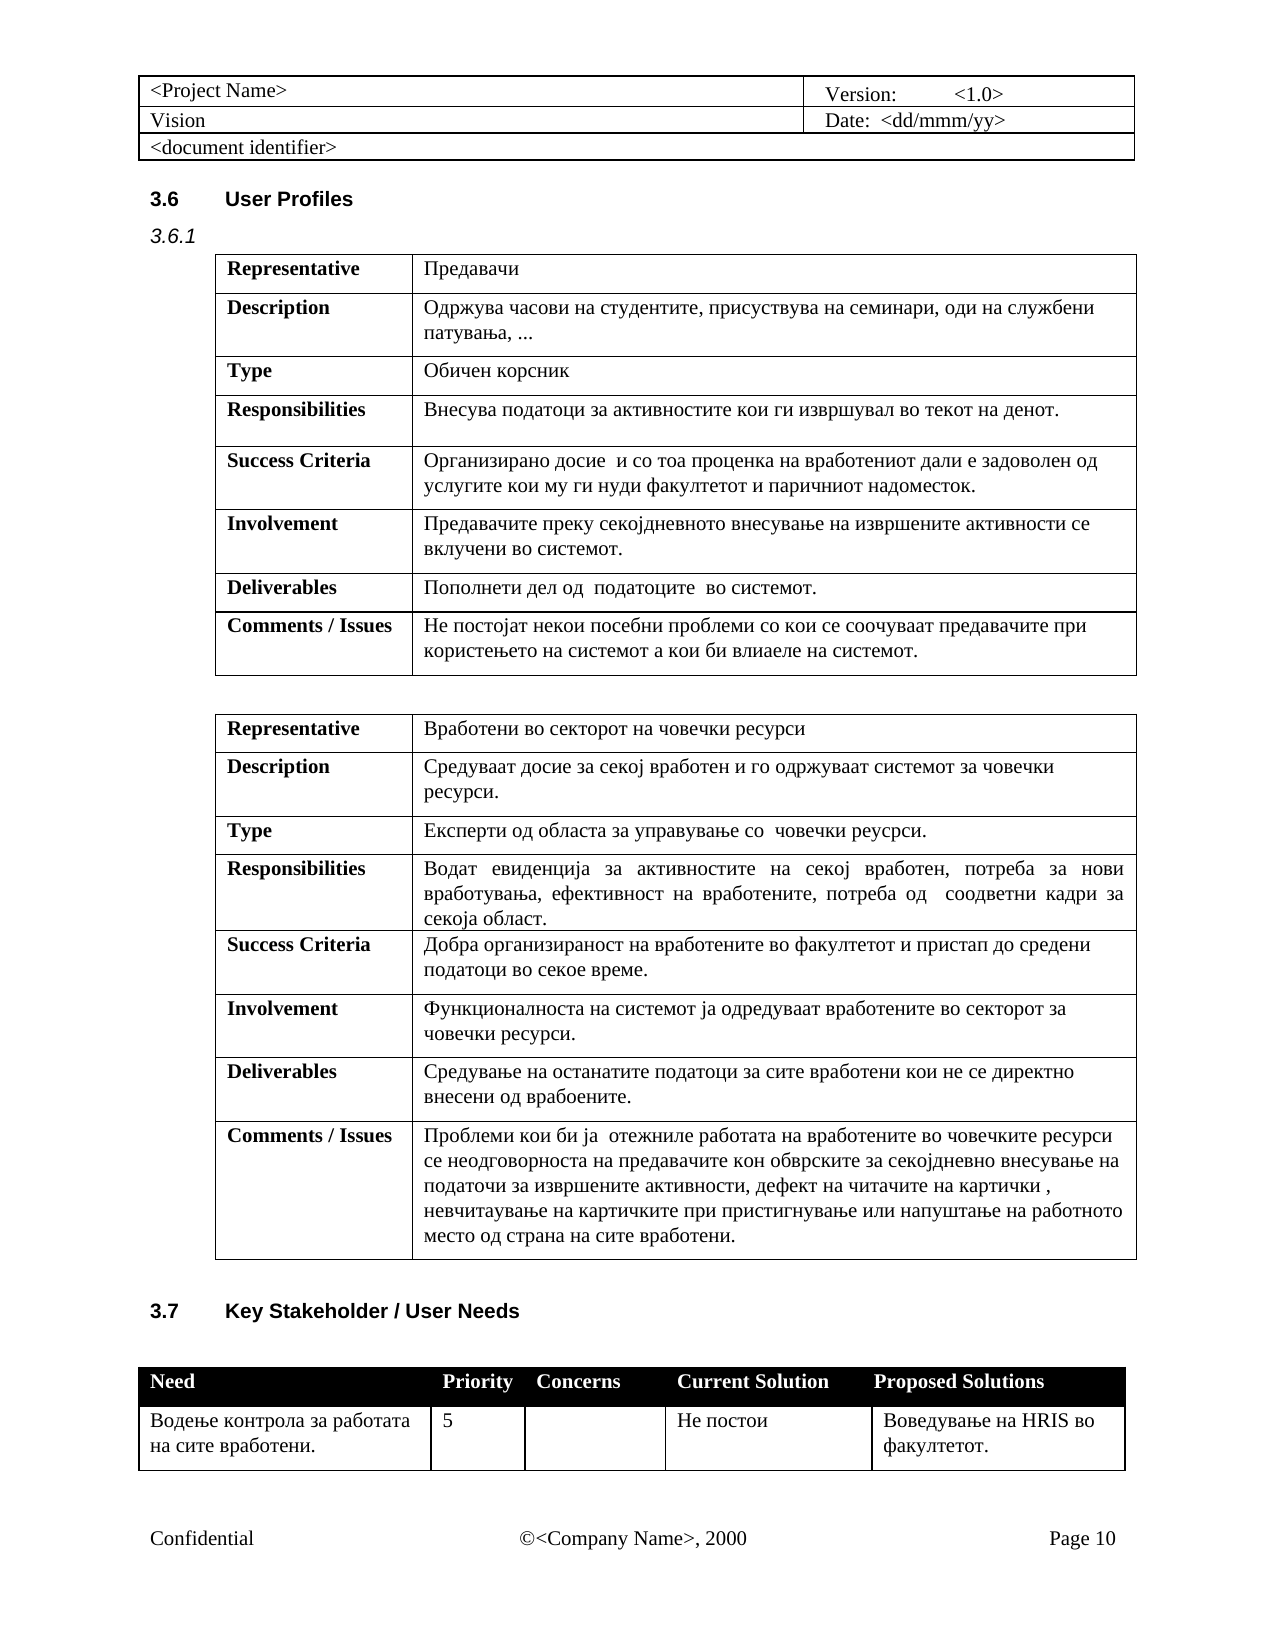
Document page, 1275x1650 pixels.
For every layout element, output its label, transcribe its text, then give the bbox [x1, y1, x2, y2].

table_cell Обичен корсник [413, 357, 1136, 395]
table_cell Comments / Issues [216, 613, 412, 675]
table_cell Responsibilities [216, 396, 412, 446]
table_cell Средување на останатите податоци за сите вработени кои не се директно внесени од врабоените. [413, 1058, 1136, 1121]
table_cell Не постои [666, 1407, 871, 1470]
table_cell Воведување на HRIS во факултетот. [873, 1407, 1124, 1470]
table_header Current Solution [666, 1368, 862, 1406]
table_cell Success Criteria [216, 447, 412, 509]
subtitle Key Stakeholder / User Needs [150, 1298, 1125, 1323]
table_cell Comments / Issues [216, 1122, 412, 1259]
subtitle User Profiles [150, 185, 1125, 210]
table_header Вработени во секторот на човечки ресурси [413, 715, 1136, 752]
table_cell Организирано досие и со тоа проценка на вработениот дали е задоволен од услугите кои му ги нуди факултетот и паричниот надоместок. [413, 447, 1136, 509]
table_cell Внесува податоци за активностите кои ги извршувал во текот на денот. [413, 396, 1136, 446]
table_header Representative [216, 715, 412, 752]
table_header Предавачи [413, 255, 1136, 293]
table_cell Type [216, 357, 412, 395]
table_header Concerns [526, 1368, 665, 1406]
table_cell Пополнети дел од податоците во системот. [413, 574, 1136, 611]
table_cell Success Criteria [216, 931, 412, 994]
table_cell Deliverables [216, 1058, 412, 1121]
table_header Proposed Solutions [863, 1368, 1124, 1406]
table_cell Добра организираност на вработените во факултетот и пристап до средени податоци во секое време. [413, 931, 1136, 994]
table_cell Експерти од областа за управување со човечки реусрси. [413, 817, 1136, 854]
table_cell Проблеми кои би ја отежниле работата на вработените во човечките ресурси се неодговорноста на предавачите кон обврските за секојдневно внесување на податочи за извршените активности, дефект на читачите на картички , невчитаување на картичките при пристигнување или напуштање на работното место од страна на сите вработени. [413, 1122, 1136, 1259]
table_cell Водење контрола за работата на сите вработени. [140, 1407, 430, 1470]
table_cell [526, 1407, 665, 1470]
table_cell Description [216, 294, 412, 356]
table_cell 5 [432, 1407, 524, 1470]
table_header Priority [432, 1368, 524, 1406]
table_header Need [140, 1368, 430, 1406]
table_cell Предавачите преку секојдневното внесување на извршените активности се вклучени во системот. [413, 510, 1136, 573]
table_cell Involvement [216, 510, 412, 573]
table_cell Responsibilities [216, 855, 412, 930]
table_cell Type [216, 817, 412, 854]
table_cell Одржува часови на студентите, присуствува на семинари, оди на службени патувања, ... [413, 294, 1136, 356]
table_header Representative [216, 255, 412, 293]
table_cell Description [216, 753, 412, 816]
table_cell Involvement [216, 995, 412, 1057]
table_cell Deliverables [216, 574, 412, 611]
table_cell Функционалноста на системот ја одредуваат вработените во секторот за човечки ресурси. [413, 995, 1136, 1057]
table_cell Средуваат досие за секој вработен и го одржуваат системот за човечки ресурси. [413, 753, 1136, 816]
table_cell Водат евиденција за активностите на секој вработен, потреба за нови вработувања, ефективност на вработените, потреба од соодветни кадри за секоја област. [413, 855, 1136, 930]
table_cell Не постојат некои посебни проблеми со кои се соочуваат предавачите при користењето на системот а кои би влиаеле на системот. [413, 613, 1136, 675]
